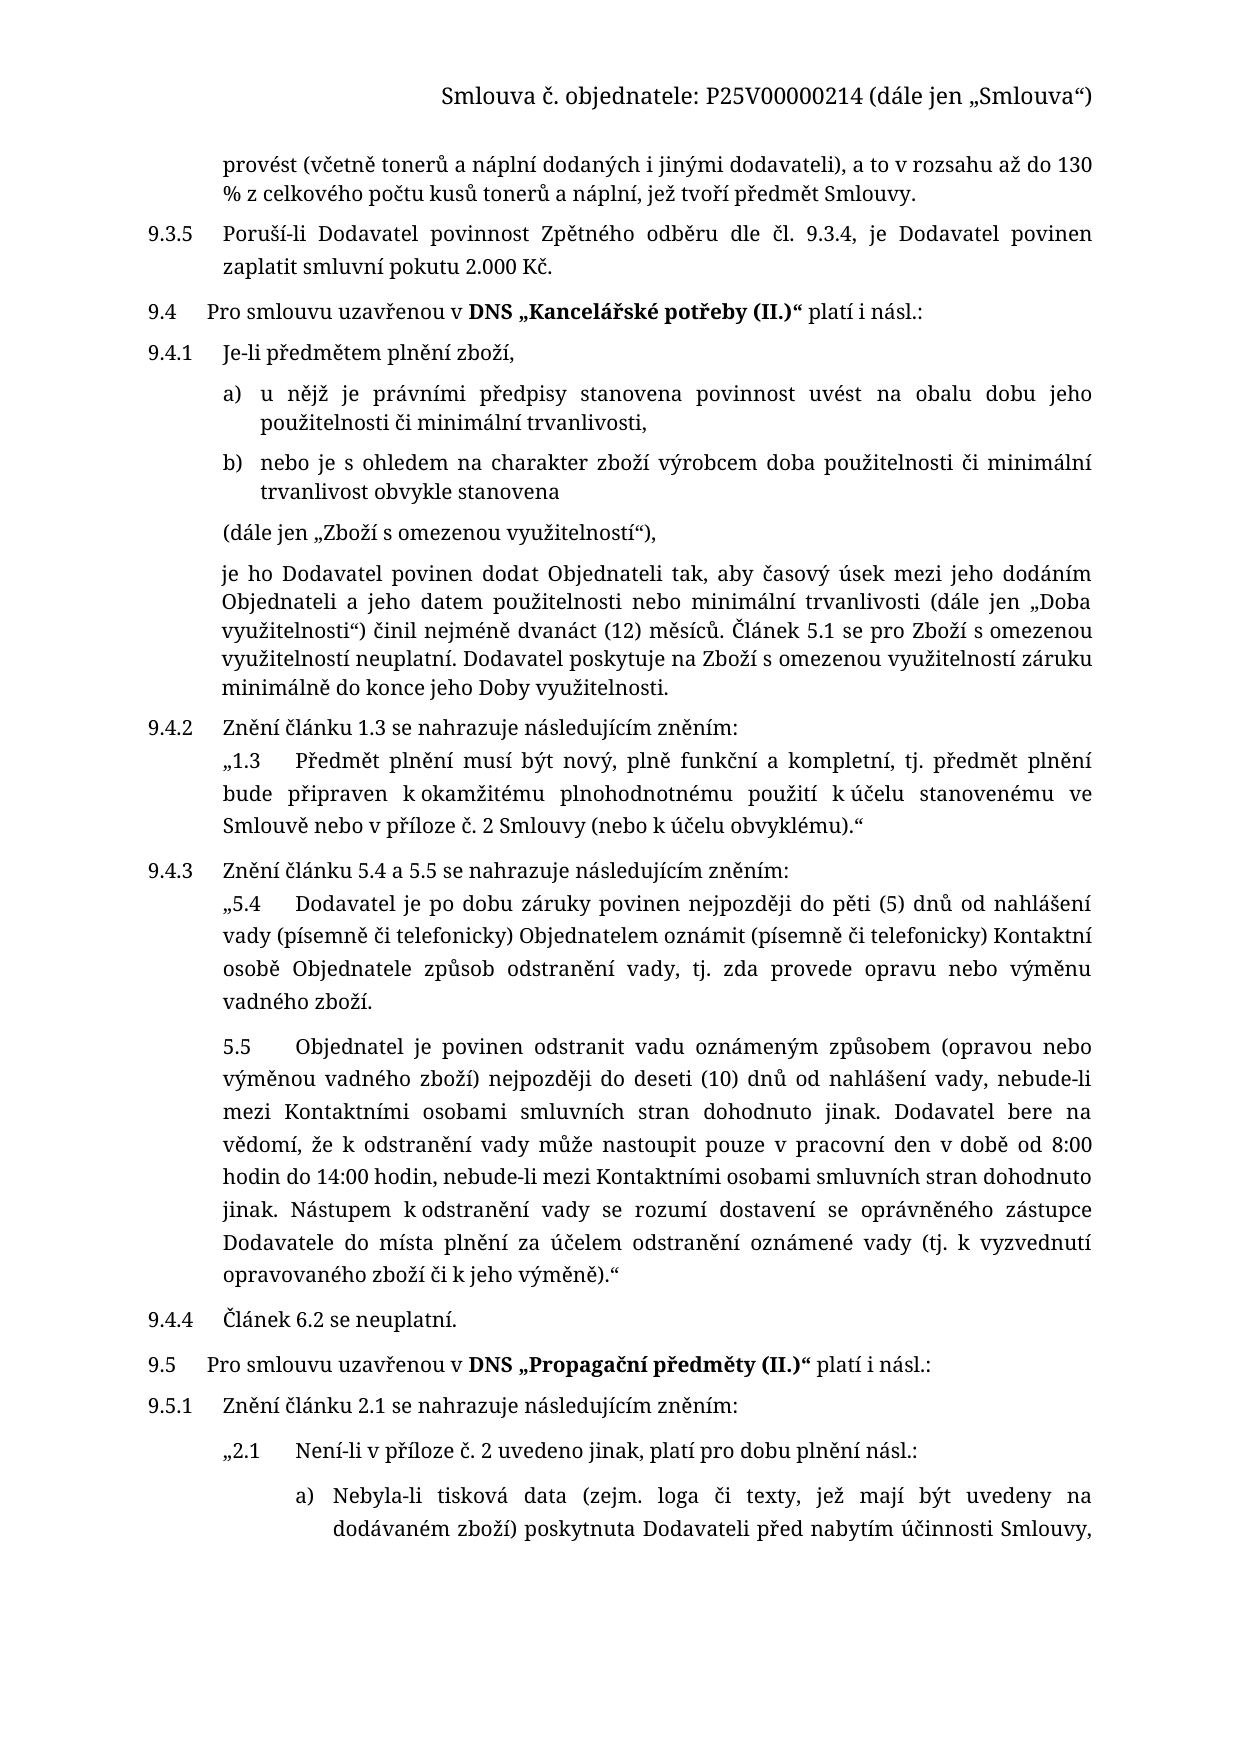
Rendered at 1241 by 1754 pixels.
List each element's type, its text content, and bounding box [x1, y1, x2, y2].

list 5.5 Objednatel je povinen odstranit vadu oznámeným způsobem (opravou nebo výměnou vadného zboží) nejpozději do deseti (10) dnů od nahlášení vady, nebude-li mezi Kontaktními osobami smluvních stran dohodnuto jinak. Dodavatel bere na vědomí, že k odstranění vady může nastoupit pouze v pracovní den v době od 8:00 hodin do 14:00 hodin, nebude-li mezi Kontaktními osobami smluvních stran dohodnuto jinak. Nástupem k odstranění vady se rozumí dostavení se oprávněného zástupce Dodavatele do místa plnění za účelem odstranění oznámené vady (tj. k vyzvednutí opravovaného zboží či k jeho výměně).“ [223, 1032, 1093, 1289]
list Znění článku 1.3 se nahrazuje následujícím zněním: [148, 713, 1093, 742]
list „1.3 Předmět plnění musí být nový, plně funkční a kompletní, tj. předmět plnění bude připraven k okamžitému plnohodnotnému použití k účelu stanovenému ve Smlouvě nebo v příloze č. 2 Smlouvy (nebo k účelu obvyklému).“ [223, 746, 1093, 840]
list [295, 1482, 1093, 1543]
list Poruší-li Dodavatel povinnost Zpětného odběru dle čl. 9.3.4, je Dodavatel povinen zaplatit smluvní pokutu 2.000 Kč. [148, 219, 1093, 281]
list nebo je s ohledem na charakter zboží výrobcem doba použitelnosti či minimální trvanlivost obvykle stanovena [223, 448, 1093, 505]
list Je-li předmětem plnění zboží, [148, 338, 1093, 367]
list „2.1 Není-li v příloze č. 2 uvedeno jinak, platí pro dobu plnění násl.: [223, 1436, 1093, 1465]
list Znění článku 5.4 a 5.5 se nahrazuje následujícím zněním: [148, 856, 1093, 885]
list Článek 6.2 se neuplatní. [148, 1305, 1093, 1334]
list „5.4 Dodavatel je po dobu záruky povinen nejpozději do pěti (5) dnů od nahlášení vady (písemně či telefonicky) Objednatelem oznámit (písemně či telefonicky) Kontaktní osobě Objednatele způsob odstranění vady, tj. zda provede opravu nebo výměnu vadného zboží. [223, 889, 1093, 1015]
list Pro smlouvu uzavřenou v DNS „Propagační předměty (II.)“ platí i násl.: [148, 1350, 1093, 1379]
text (dále jen „Zboží s omezenou využitelností“), [223, 518, 1093, 546]
list u nějž je právními předpisy stanovena povinnost uvést na obalu dobu jeho použitelnosti či minimální trvanlivosti, [223, 379, 1093, 436]
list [148, 150, 1093, 207]
list Pro smlouvu uzavřenou v DNS „Kancelářské potřeby (II.)“ platí i násl.: [148, 297, 1093, 326]
text je ho Dodavatel povinen dodat Objednateli tak, aby časový úsek mezi jeho dodáním Objednateli a jeho datem použitelnosti nebo minimální trvanlivosti (dále jen „Doba využitelnosti“) činil nejméně dvanáct (12) měsíců. Článek 5.1 se pro Zboží s omezenou využitelností neuplatní. Dodavatel poskytuje na Zboží s omezenou využitelností záruku minimálně do konce jeho Doby využitelnosti. [221, 559, 1093, 701]
list Znění článku 2.1 se nahrazuje následujícím zněním: [148, 1391, 1093, 1420]
